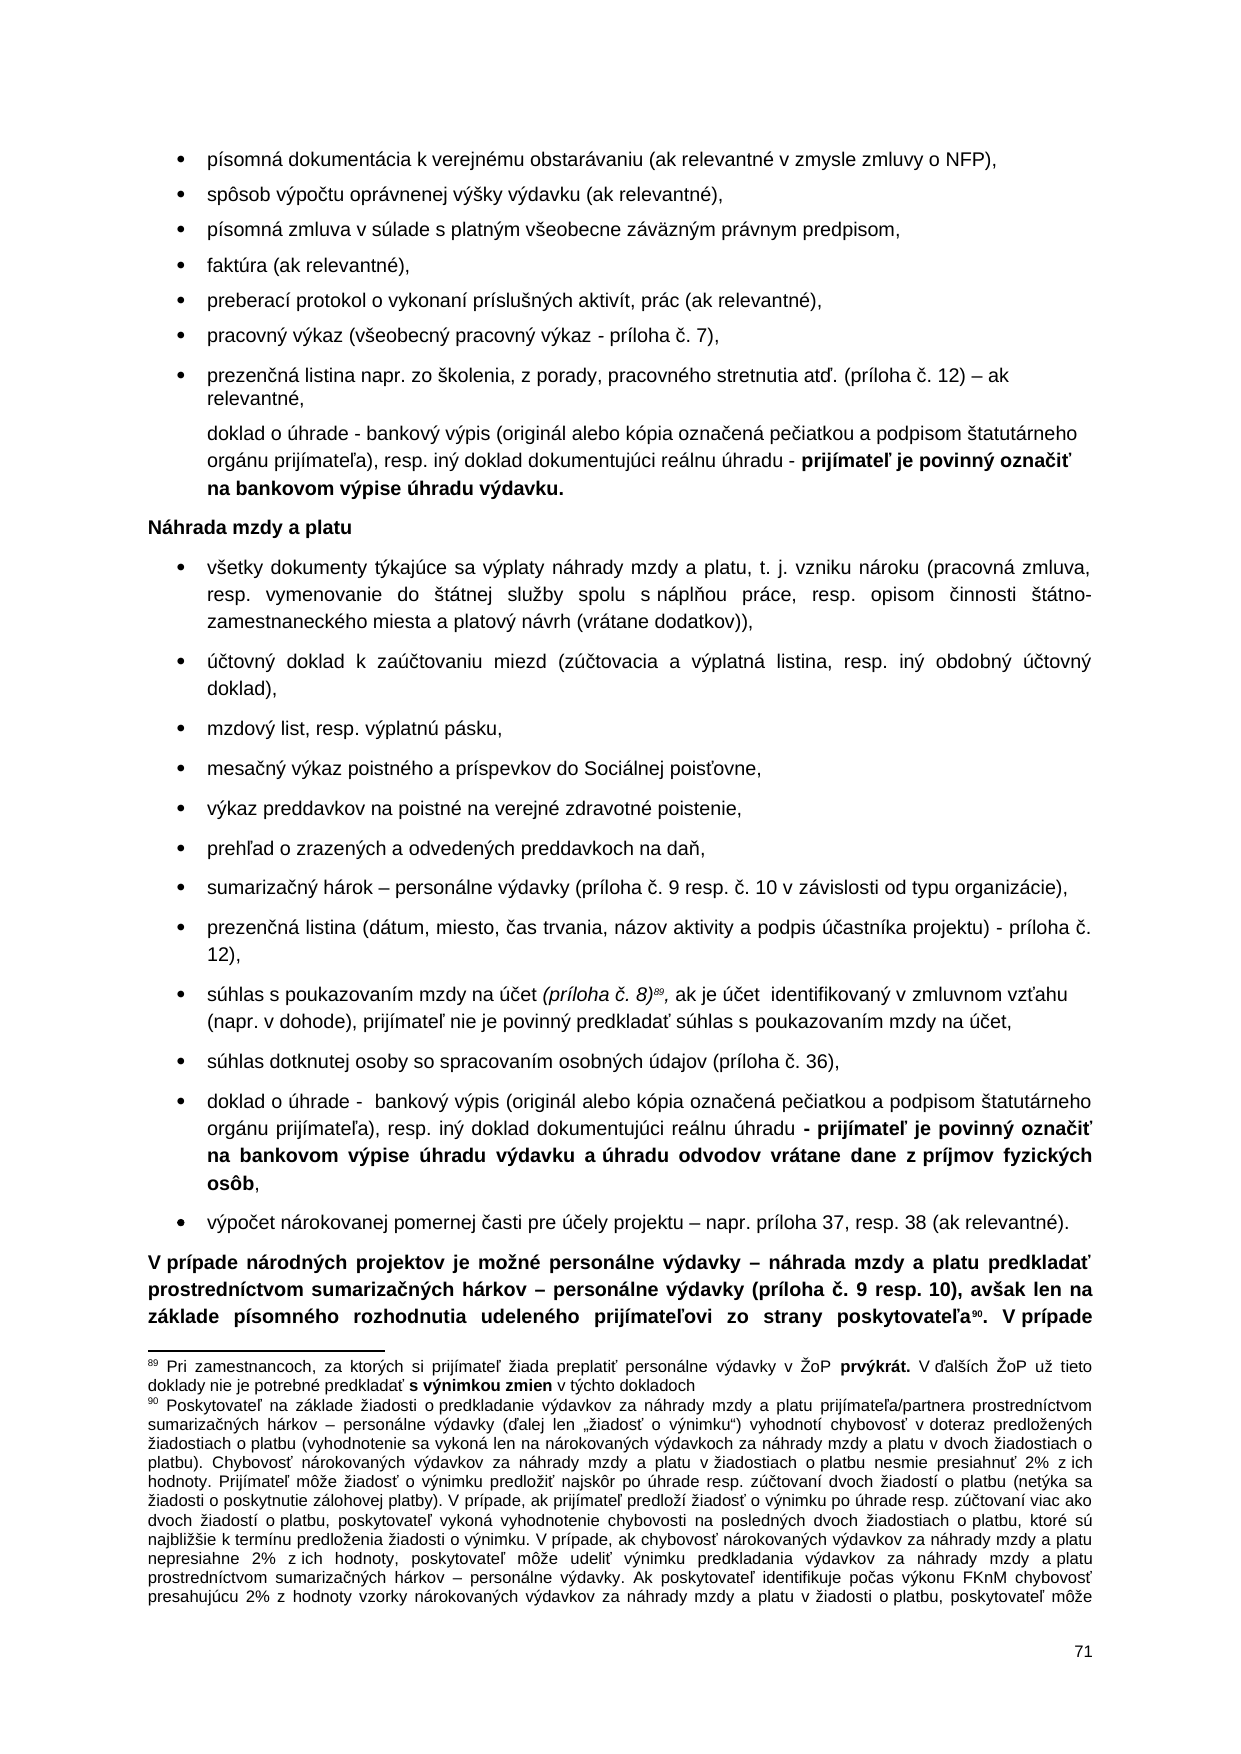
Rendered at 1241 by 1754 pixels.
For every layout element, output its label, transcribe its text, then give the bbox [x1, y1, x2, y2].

text písomná dokumentácia k verejnému obstarávaniu (ak relevantné v zmysle zmluvy o NFP), [177, 148, 1092, 171]
text faktúra (ak relevantné), [177, 254, 1092, 276]
list prezenčná listina (dátum, miesto, čas trvania, názov aktivity a podpis účastníka projektu) - príloha č. 12), [177, 916, 1092, 966]
list doklad o úhrade - bankový výpis (originál alebo kópia označená pečiatkou a podpisom štatutárneho orgánu prijímateľa), resp. iný doklad dokumentujúci reálnu úhradu - prijímateľ je povinný označiť na bankovom výpise úhradu výdavku. [207, 422, 1092, 499]
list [148, 1251, 1092, 1328]
list výkaz preddavkov na poistné na verejné zdravotné poistenie, [177, 797, 1092, 819]
text spôsob výpočtu oprávnenej výšky výdavku (ak relevantné), [177, 183, 1092, 206]
text súhlas dotknutej osoby so spracovaním osobných údajov (príloha č. 36), [177, 1050, 1092, 1073]
text písomná zmluva v súlade s platným všeobecne záväzným právnym predpisom, [177, 218, 1092, 241]
list mzdový list, resp. výplatnú pásku, [177, 717, 1092, 740]
list sumarizačný hárok – personálne výdavky (príloha č. 9 resp. č. 10 v závislosti od typu organizácie), [177, 876, 1092, 899]
text pracovný výkaz (všeobecný pracovný výkaz - príloha č. 7), [177, 324, 1092, 347]
list doklad o úhrade - bankový výpis (originál alebo kópia označená pečiatkou a podpisom štatutárneho orgánu prijímateľa), resp. iný doklad dokumentujúci reálnu úhradu - prijímateľ je povinný označiť na bankovom výpise úhradu výdavku a úhradu odvodov vrátane dane z príjmov fyzických osôb, [177, 1090, 1092, 1194]
text súhlas s poukazovaním mzdy na účet (príloha č. 8), ak je účet identifikovaný v zmluvnom vzťahu (napr. v dohode), prijímateľ nie je povinný predkladať súhlas s poukazovaním mzdy na účet, [177, 983, 1092, 1033]
text prezenčná listina napr. zo školenia, z porady, pracovného stretnutia atď. (príloha č. 12) – ak relevantné, [177, 364, 1092, 409]
text Náhrada mzdy a platu [148, 516, 1092, 539]
text preberací protokol o vykonaní príslušných aktivít, prác (ak relevantné), [177, 289, 1092, 312]
list výpočet nárokovanej pomernej časti pre účely projektu – napr. príloha 37, resp. 38 (ak relevantné). [177, 1211, 1092, 1234]
list účtovný doklad k zaúčtovaniu miezd (zúčtovacia a výplatná listina, resp. iný obdobný účtovný doklad), [177, 650, 1092, 700]
list všetky dokumenty týkajúce sa výplaty náhrady mzdy a platu, t. j. vzniku nároku (pracovná zmluva, resp. vymenovanie do štátnej služby spolu s náplňou práce, resp. opisom činnosti štátno-zamestnaneckého miesta a platový návrh (vrátane dodatkov)), [177, 556, 1092, 633]
list prehľad o zrazených a odvedených preddavkoch na daň, [177, 836, 1092, 859]
list mesačný výkaz poistného a príspevkov do Sociálnej poisťovne, [177, 757, 1092, 779]
